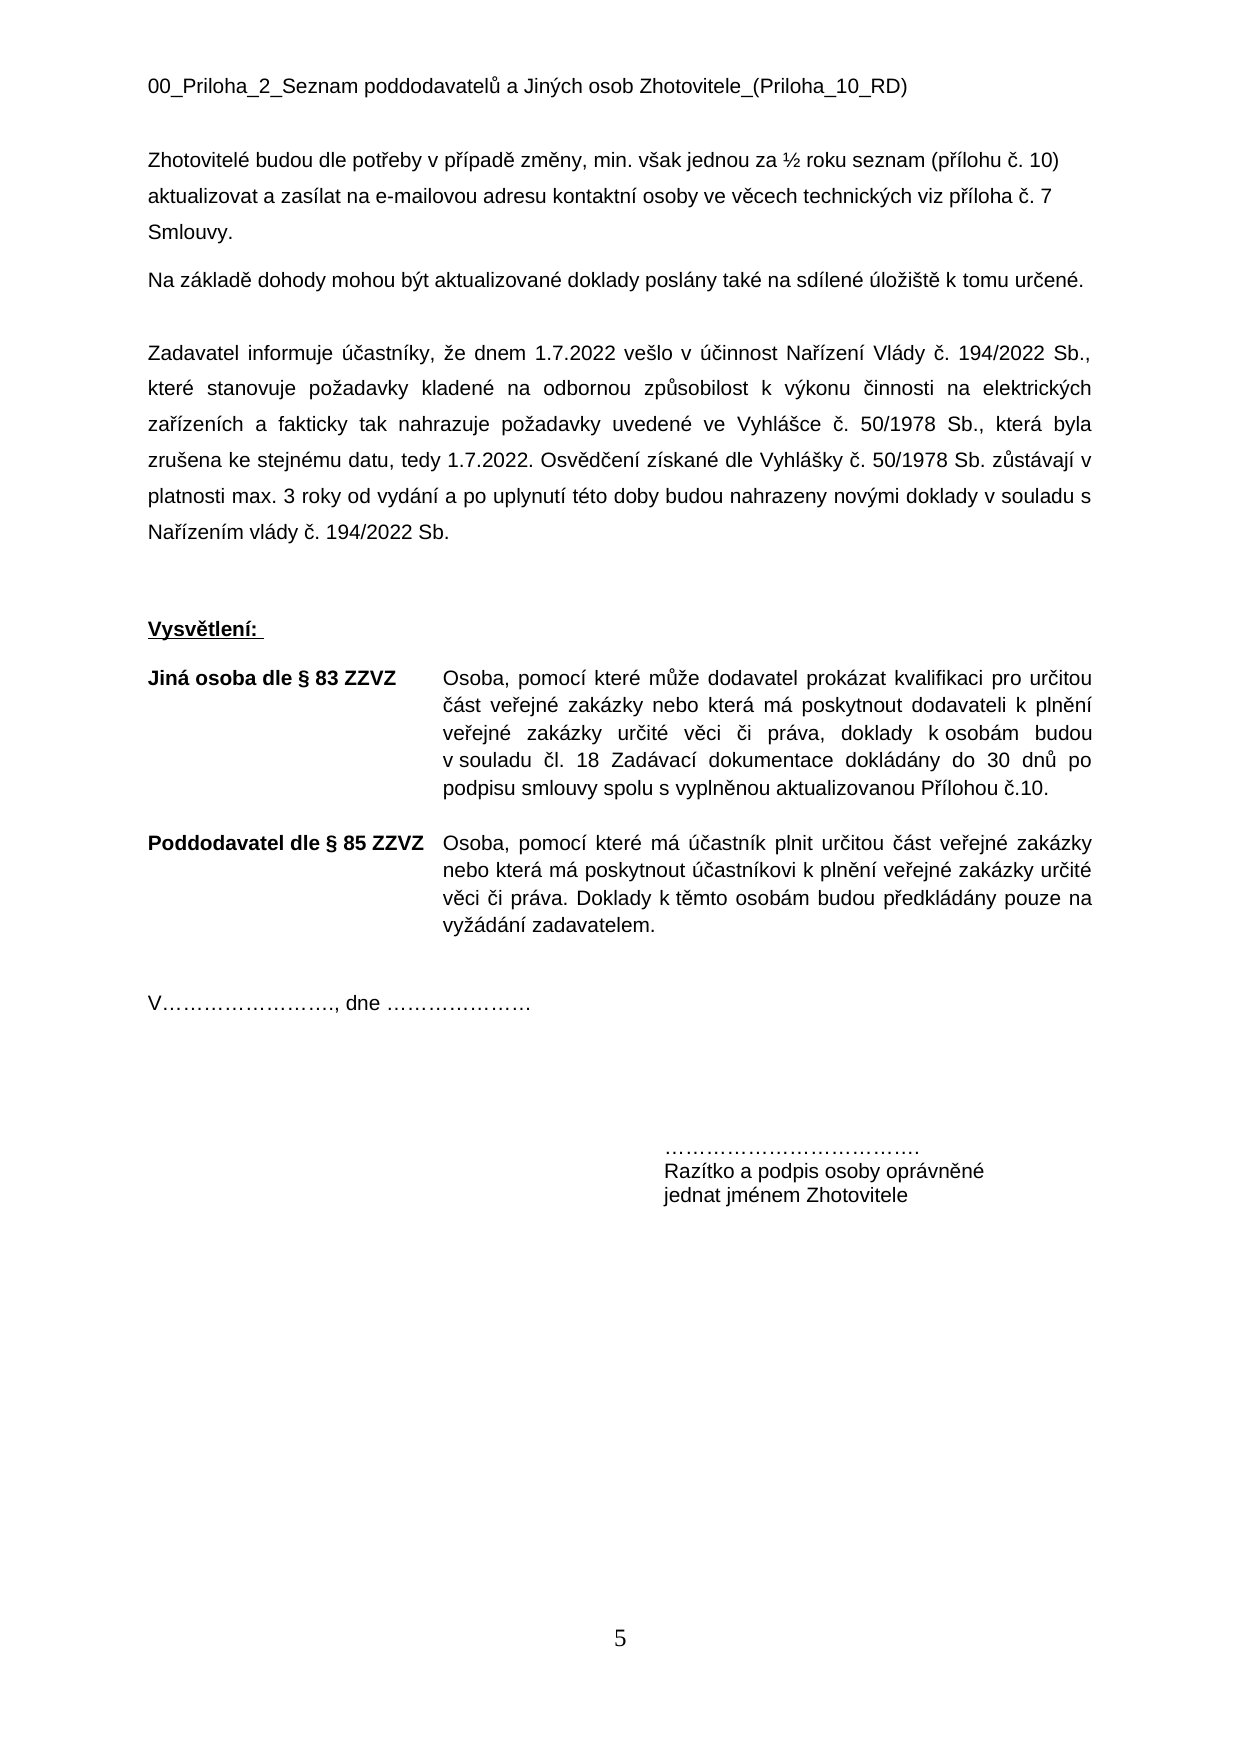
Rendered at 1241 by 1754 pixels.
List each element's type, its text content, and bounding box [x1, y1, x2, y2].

text Poddodavatel dle § 85 ZZVZ Osoba, pomocí které má účastník plnit určitou část veřejné zakázky nebo která má poskytnout účastníkovi k plnění veřejné zakázky určité věci či práva. Doklady k těmto osobám budou předkládány pouze na vyžádání zadavatelem. [148, 830, 1093, 937]
text Jiná osoba dle § 83 ZZVZ Osoba, pomocí které může dodavatel prokázat kvalifikaci pro určitou část veřejné zakázky nebo která má poskytnout dodavateli k plnění veřejné zakázky určité věci či práva, doklady k osobám budou v souladu čl. 18 Zadávací dokumentace dokládány do 30 dnů po podpisu smlouvy spolu s vyplněnou aktualizovanou Přílohou č.10. [148, 665, 1093, 799]
text jednat jménem Zhotovitele [589, 1183, 1093, 1207]
text Razítko a podpis osoby oprávněné [298, 1159, 1093, 1183]
text Zadavatel informuje účastníky, že dnem 1.7.2022 vešlo v účinnost Nařízení Vlády č. 194/2022 Sb., které stanovuje požadavky kladené na odbornou způsobilost k výkonu činnosti na elektrických zařízeních a fakticky tak nahrazuje požadavky uvedené ve Vyhlášce č. 50/1978 Sb., která byla zrušena ke stejnému datu, tedy 1.7.2022. Osvědčení získané dle Vyhlášky č. 50/1978 Sb. zůstávají v platnosti max. 3 roky od vydání a po uplynutí této doby budou nahrazeny novými doklady v souladu s Nařízením vlády č. 194/2022 Sb. [148, 340, 1093, 544]
text V……………………., dne ………………… [148, 991, 1093, 1015]
text Vysvětlení: [148, 617, 1093, 641]
text Zhotovitelé budou dle potřeby v případě změny, min. však jednou za ½ roku seznam (přílohu č. 10) aktualizovat a zasílat na e-mailovou adresu kontaktní osoby ve věcech technických viz příloha č. 7 Smlouvy. [148, 148, 1093, 243]
text Na základě dohody mohou být aktualizované doklady poslány také na sdílené úložiště k tomu určené. [148, 268, 1093, 292]
text ………………………………. [148, 1135, 1093, 1159]
